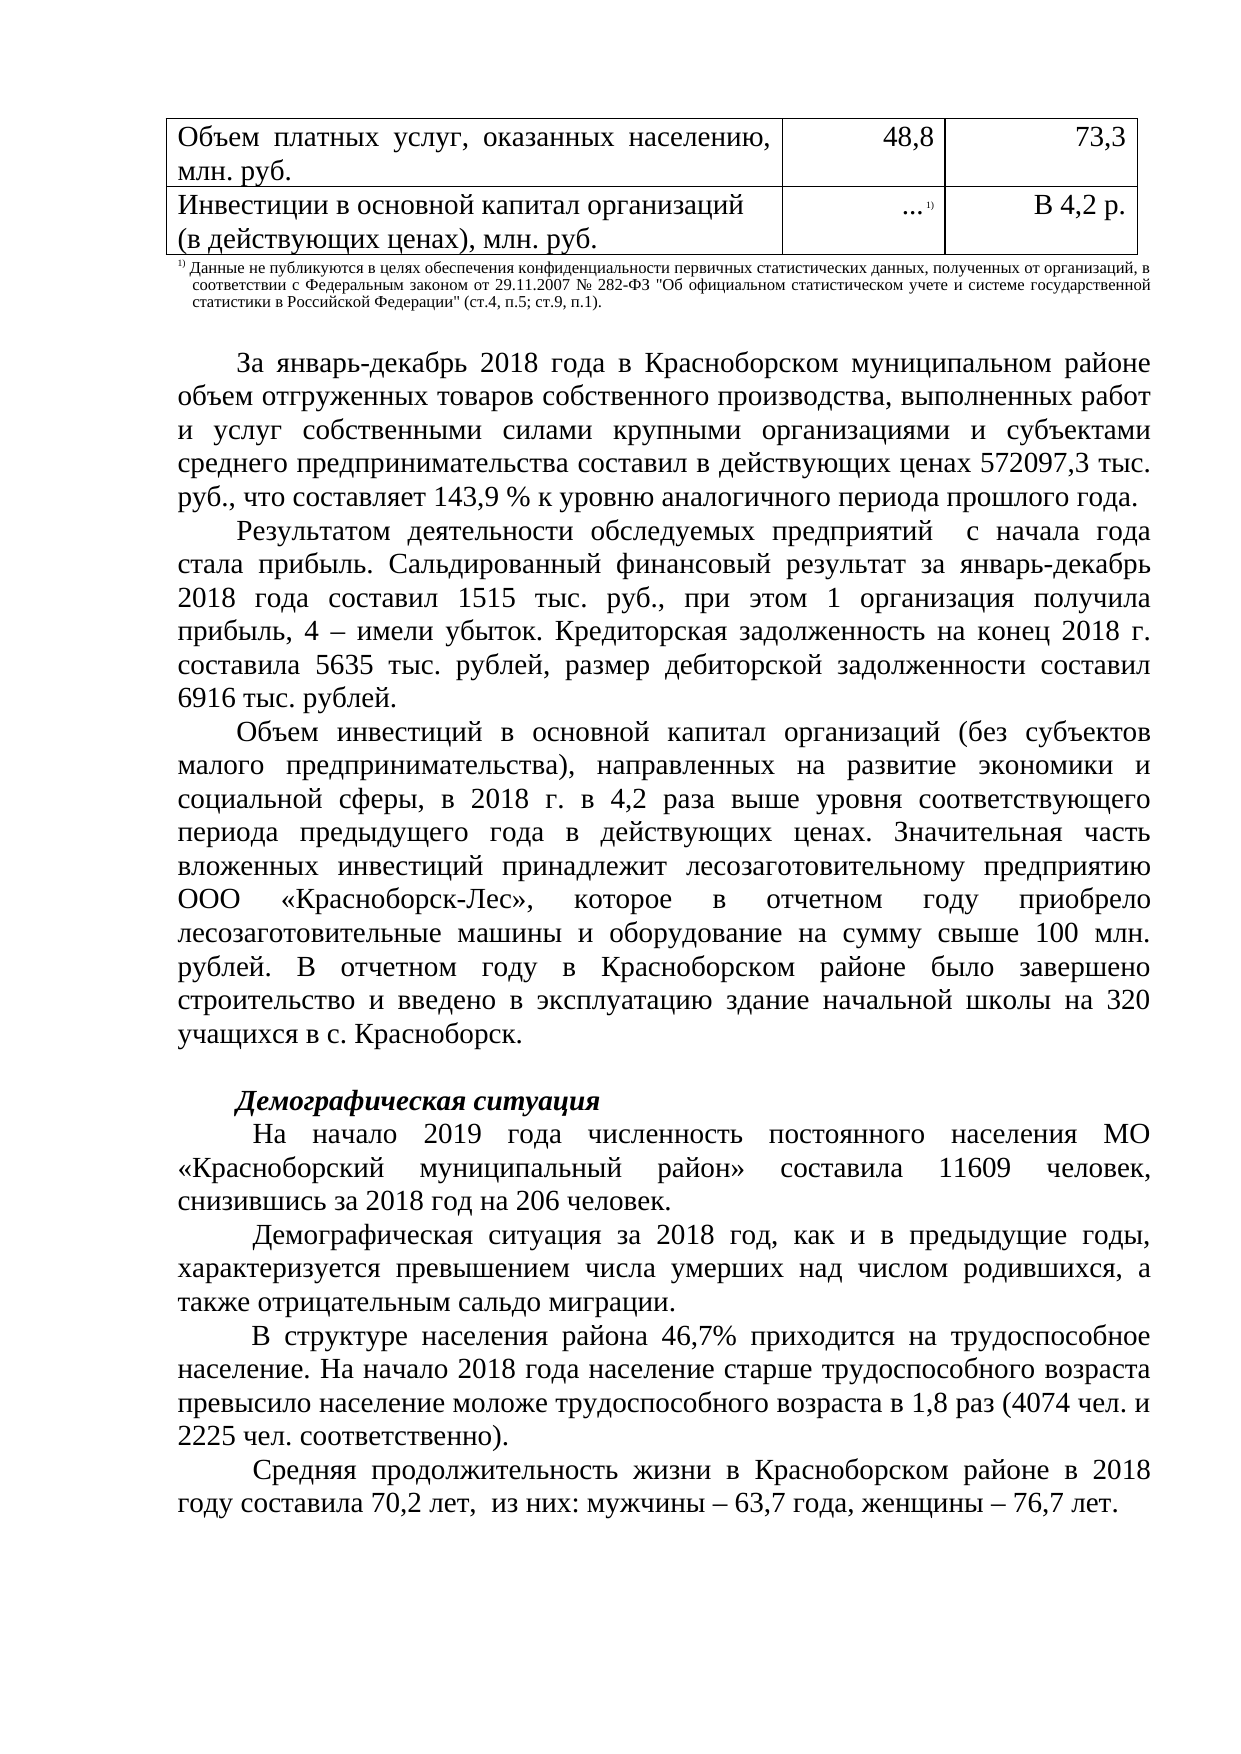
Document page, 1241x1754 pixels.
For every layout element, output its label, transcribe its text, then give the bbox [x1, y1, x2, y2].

text 1) Данные не публикуются в целях обеспечения конфиденциальности первичных статистических данных, полученных от организаций, в соответствии с Федеральным законом от 29.11.2007 № 282-ФЗ "Об официальном статистическом учете и системе государственной статистики в Российской Федерации" (ст.4, п.5; ст.9, п.1). [177, 259, 1152, 311]
table_cell 48,8 [783, 119, 944, 186]
table_cell Объем платных услуг, оказанных населению, млн. руб. [167, 119, 782, 186]
text В структуре населения района 46,7% приходится на трудоспособное население. На начало 2018 года население старше трудоспособного возраста превысило население моложе трудоспособного возраста в 1,8 раз (4074 чел. и 2225 чел. соответственно). [177, 1318, 1152, 1452]
text Средняя продолжительность жизни в Красноборском районе в 2018 году составила 70,2 лет, из них: мужчины – 63,7 года, женщины – 76,7 лет. [177, 1452, 1152, 1519]
text Демографическая ситуация [177, 1083, 1152, 1116]
table_cell 73,3 [946, 119, 1137, 186]
table_cell ... 1) [783, 187, 944, 254]
text Демографическая ситуация за 2018 год, как и в предыдущие годы, характеризуется превышением числа умерших над числом родившихся, а также отрицательным сальдо миграции. [177, 1217, 1152, 1318]
table_cell В 4,2 р. [946, 187, 1137, 254]
table_cell Инвестиции в основной капитал организаций (в действующих ценах), млн. руб. [167, 187, 782, 254]
text На начало 2019 года численность постоянного населения МО «Красноборский муниципальный район» составила 11609 человек, снизившись за 2018 год на 206 человек. [177, 1116, 1152, 1217]
text Объем инвестиций в основной капитал организаций (без субъектов малого предпринимательства), направленных на развитие экономики и социальной сферы, в 2018 г. в 4,2 раза выше уровня соответствующего периода предыдущего года в действующих ценах. Значительная часть вложенных инвестиций принадлежит лесозаготовительному предприятию ООО «Красноборск-Лес», которое в отчетном году приобрело лесозаготовительные машины и оборудование на сумму свыше 100 млн. рублей. В отчетном году в Красноборском районе было завершено строительство и введено в эксплуатацию здание начальной школы на 320 учащихся в с. Красноборск. [177, 714, 1152, 1049]
text За январь-декабрь 2018 года в Красноборском муниципальном районе объем отгруженных товаров собственного производства, выполненных работ и услуг собственными силами крупными организациями и субъектами среднего предпринимательства составил в действующих ценах 572097,3 тыс. руб., что составляет 143,9 % к уровню аналогичного периода прошлого года. [177, 345, 1152, 513]
text Результатом деятельности обследуемых предприятий с начала года стала прибыль. Сальдированный финансовый результат за январь-декабрь 2018 года составил 1515 тыс. руб., при этом 1 организация получила прибыль, 4 – имели убыток. Кредиторская задолженность на конец 2018 г. составила 5635 тыс. рублей, размер дебиторской задолженности составил 6916 тыс. рублей. [177, 513, 1152, 714]
